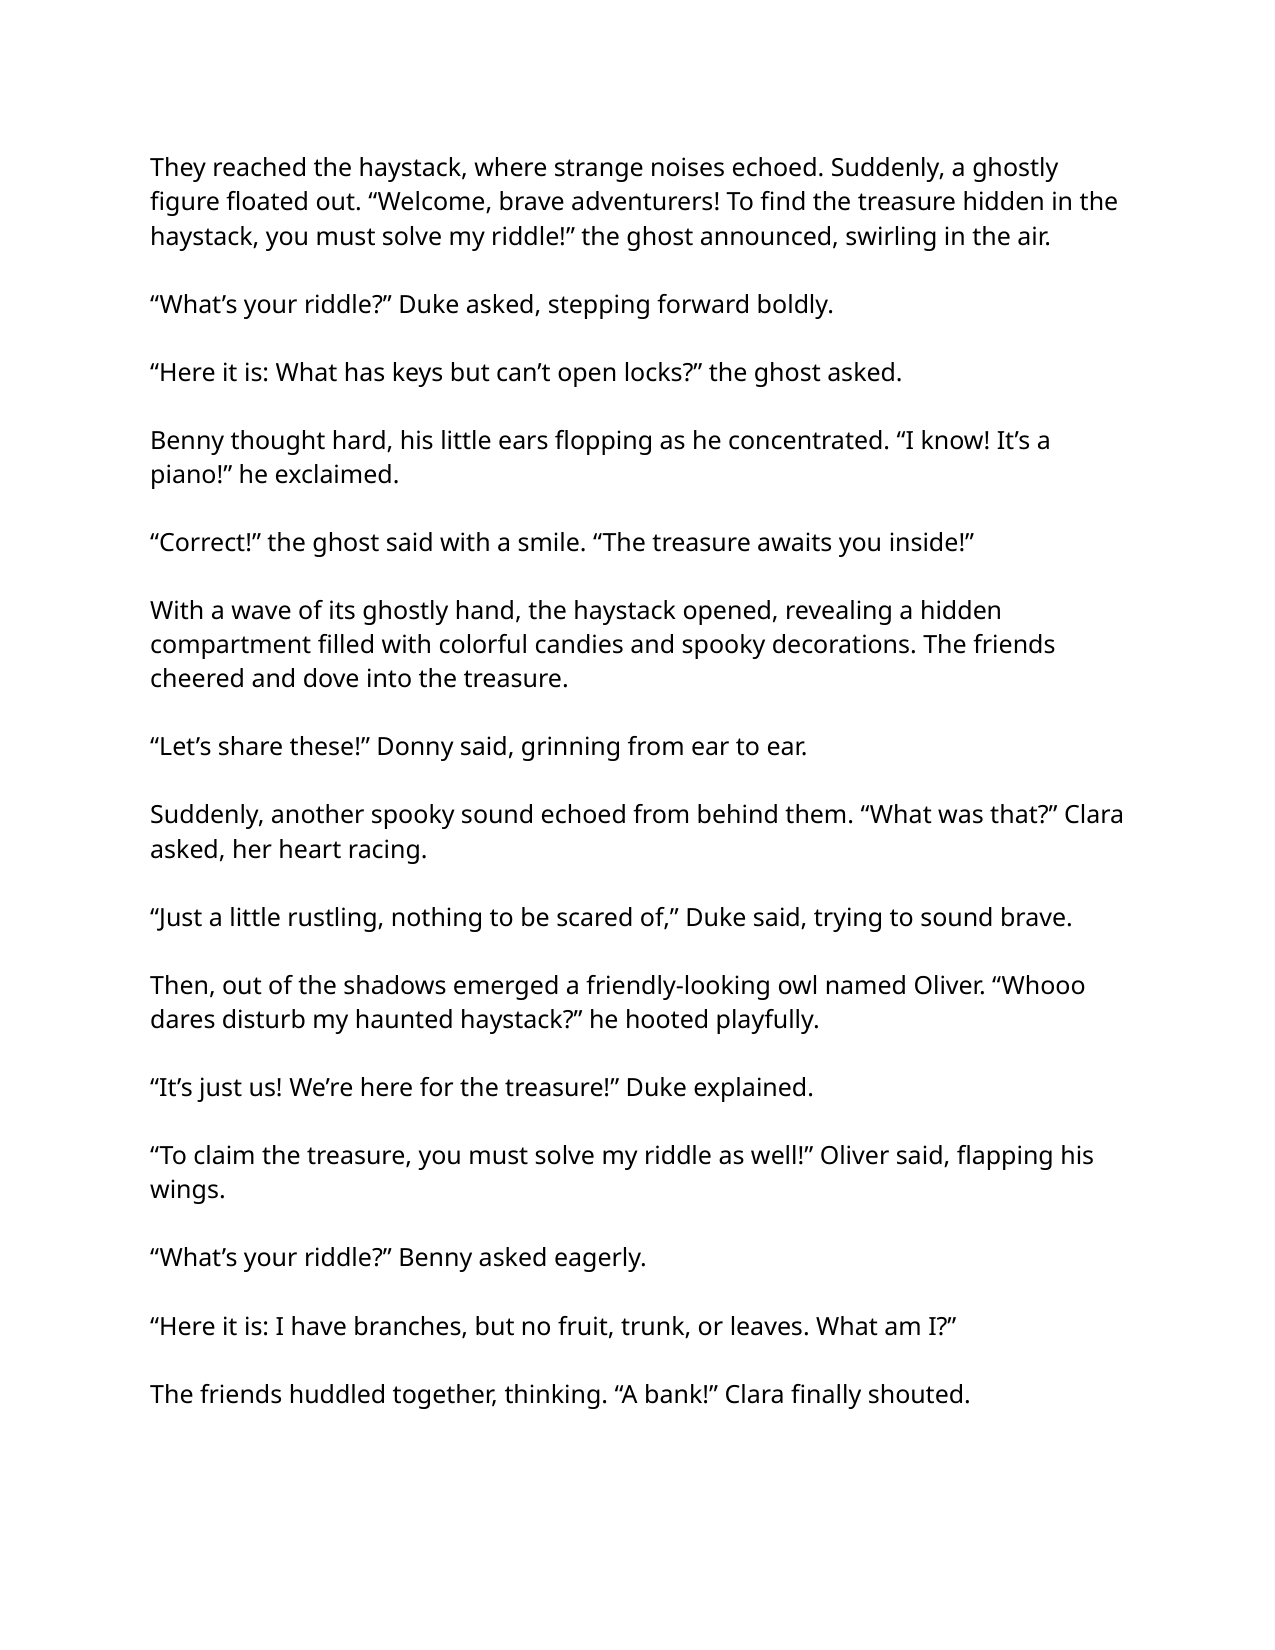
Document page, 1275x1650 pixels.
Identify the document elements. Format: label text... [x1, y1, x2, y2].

text “Correct!” the ghost said with a smile. “The treasure awaits you inside!” [150, 525, 1125, 559]
text Then, out of the shadows emerged a friendly-looking owl named Oliver. “Whooo dares disturb my haunted haystack?” he hooted playfully. [150, 967, 1125, 1036]
text They reached the haystack, where strange noises echoed. Suddenly, a ghostly figure floated out. “Welcome, brave adventurers! To find the treasure hidden in the haystack, you must solve my riddle!” the ghost announced, swirling in the air. [150, 150, 1125, 252]
text With a wave of its ghostly hand, the haystack opened, revealing a hidden compartment filled with colorful candies and spooky decorations. The friends cheered and dove into the treasure. [150, 593, 1125, 695]
text “What’s your riddle?” Benny asked eagerly. [150, 1240, 1125, 1274]
text “What’s your riddle?” Duke asked, stepping forward boldly. [150, 286, 1125, 320]
text Benny thought hard, his little ears flopping as he concentrated. “I know! It’s a piano!” he exclaimed. [150, 422, 1125, 491]
text “Just a little rustling, nothing to be scared of,” Duke said, trying to sound brave. [150, 899, 1125, 933]
text The friends huddled together, thinking. “A bank!” Clara finally shouted. [150, 1376, 1125, 1410]
text “It’s just us! We’re here for the treasure!” Duke explained. [150, 1070, 1125, 1104]
text Suddenly, another spooky sound echoed from behind them. “What was that?” Clara asked, her heart racing. [150, 797, 1125, 865]
text “Here it is: I have branches, but no fruit, trunk, or leaves. What am I?” [150, 1308, 1125, 1342]
text “To claim the treasure, you must solve my riddle as well!” Oliver said, flapping his wings. [150, 1138, 1125, 1206]
text “Let’s share these!” Donny said, grinning from ear to ear. [150, 729, 1125, 763]
text “Here it is: What has keys but can’t open locks?” the ghost asked. [150, 354, 1125, 388]
